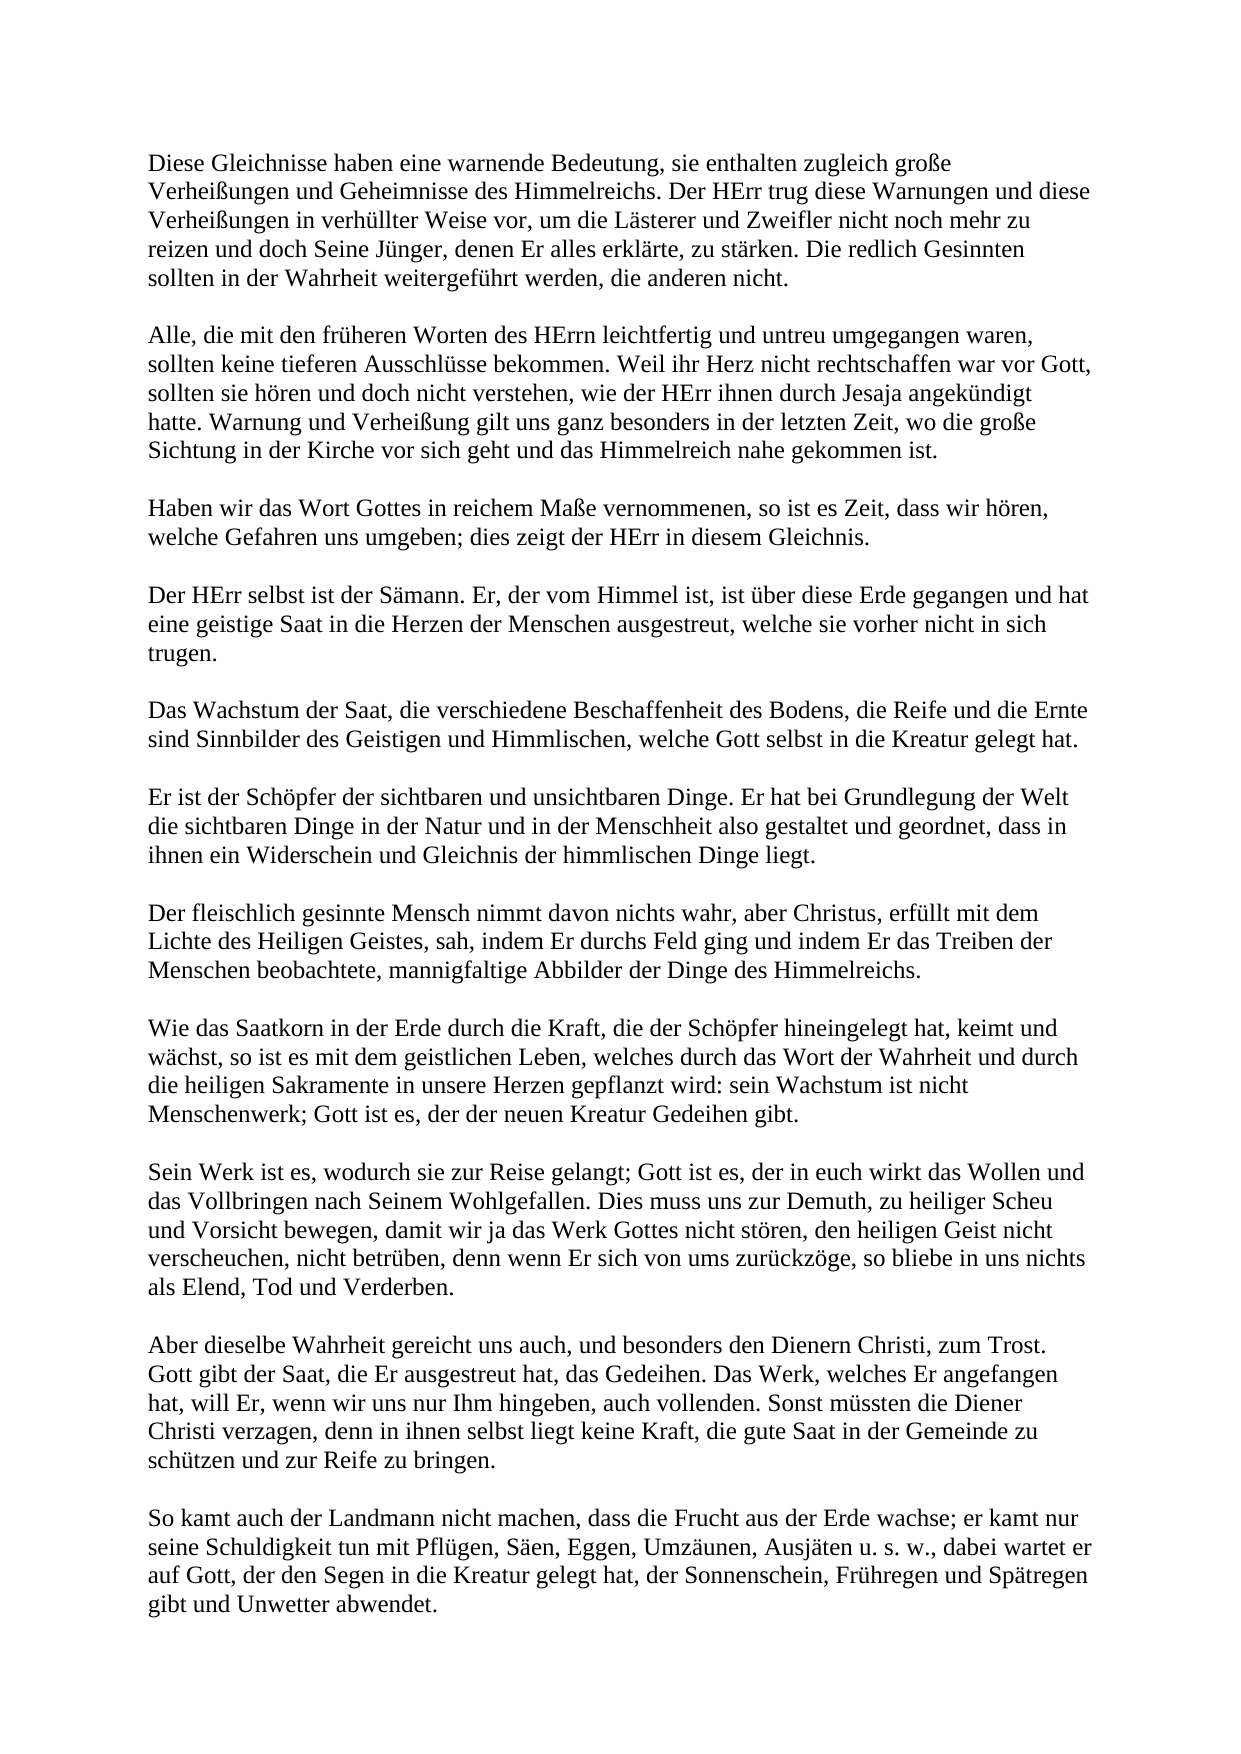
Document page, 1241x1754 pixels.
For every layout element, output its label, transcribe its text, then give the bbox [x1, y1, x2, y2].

text Das Wachstum der Saat, die verschiedene Beschaffenheit des Bodens, die Reife und die Ernte sind Sinnbilder des Geistigen und Himmlischen, welche Gott selbst in die Kreatur gelegt hat. [148, 696, 1093, 753]
text Sein Werk ist es, wodurch sie zur Reise gelangt; Gott ist es, der in euch wirkt das Wollen und das Vollbringen nach Seinem Wohlgefallen. Dies muss uns zur Demuth, zu heiliger Scheu und Vorsicht bewegen, damit wir ja das Werk Gottes nicht stören, den heiligen Geist nicht verscheuchen, nicht betrüben, denn wenn Er sich von ums zurückzöge, so bliebe in uns nichts als Elend, Tod und Verderben. [148, 1157, 1093, 1301]
text Der fleischlich gesinnte Mensch nimmt davon nichts wahr, aber Christus, erfüllt mit dem Lichte des Heiligen Geistes, sah, indem Er durchs Feld ging und indem Er das Treiben der Menschen beobachtete, mannigfaltige Abbilder der Dinge des Himmelreichs. [148, 898, 1093, 984]
text Aber dieselbe Wahrheit gereicht uns auch, und besonders den Dienern Christi, zum Trost. Gott gibt der Saat, die Er ausgestreut hat, das Gedeihen. Das Werk, welches Er angefangen hat, will Er, wenn wir uns nur Ihm hingeben, auch vollenden. Sonst müssten die Diener Christi verzagen, denn in ihnen selbst liegt keine Kraft, die gute Saat in der Gemeinde zu schützen und zur Reife zu bringen. [148, 1330, 1093, 1474]
text Der HErr selbst ist der Sämann. Er, der vom Himmel ist, ist über diese Erde gegangen und hat eine geistige Saat in die Herzen der Menschen ausgestreut, welche sie vorher nicht in sich trugen. [148, 580, 1093, 666]
text Diese Gleichnisse haben eine warnende Bedeutung, sie enthalten zugleich große Verheißungen und Geheimnisse des Himmelreichs. Der HErr trug diese Warnungen und diese Verheißungen in verhüllter Weise vor, um die Lästerer und Zweifler nicht noch mehr zu reizen und doch Seine Jünger, denen Er alles erklärte, zu stärken. Die redlich Gesinnten sollten in der Wahrheit weitergeführt werden, die anderen nicht. [148, 148, 1093, 291]
text Haben wir das Wort Gottes in reichem Maße vernommenen, so ist es Zeit, dass wir hören, welche Gefahren uns umgeben; dies zeigt der HErr in diesem Gleichnis. [148, 493, 1093, 551]
text Wie das Saatkorn in der Erde durch die Kraft, die der Schöpfer hineingelegt hat, keimt und wächst, so ist es mit dem geistlichen Leben, welches durch das Wort der Wahrheit und durch die heiligen Sakramente in unsere Herzen gepflanzt wird: sein Wachstum ist nicht Menschenwerk; Gott ist es, der der neuen Kreatur Gedeihen gibt. [148, 1013, 1093, 1128]
text So kamt auch der Landmann nicht machen, dass die Frucht aus der Erde wachse; er kamt nur seine Schuldigkeit tun mit Pflügen, Säen, Eggen, Umzäunen, Ausjäten u. s. w., dabei wartet er auf Gott, der den Segen in die Kreatur gelegt hat, der Sonnenschein, Frühregen und Spätregen gibt und Unwetter abwendet. [148, 1503, 1093, 1618]
text Alle, die mit den früheren Worten des HErrn leichtfertig und untreu umgegangen waren, sollten keine tieferen Ausschlüsse bekommen. Weil ihr Herz nicht rechtschaffen war vor Gott, sollten sie hören und doch nicht verstehen, wie der HErr ihnen durch Jesaja angekündigt hatte. Warnung und Verheißung gilt uns ganz besonders in der letzten Zeit, wo die große Sichtung in der Kirche vor sich geht und das Himmelreich nahe gekommen ist. [148, 321, 1093, 464]
text Er ist der Schöpfer der sichtbaren und unsichtbaren Dinge. Er hat bei Grundlegung der Welt die sichtbaren Dinge in der Natur und in der Menschheit also gestaltet und geordnet, dass in ihnen ein Widerschein und Gleichnis der himmlischen Dinge liegt. [148, 782, 1093, 868]
